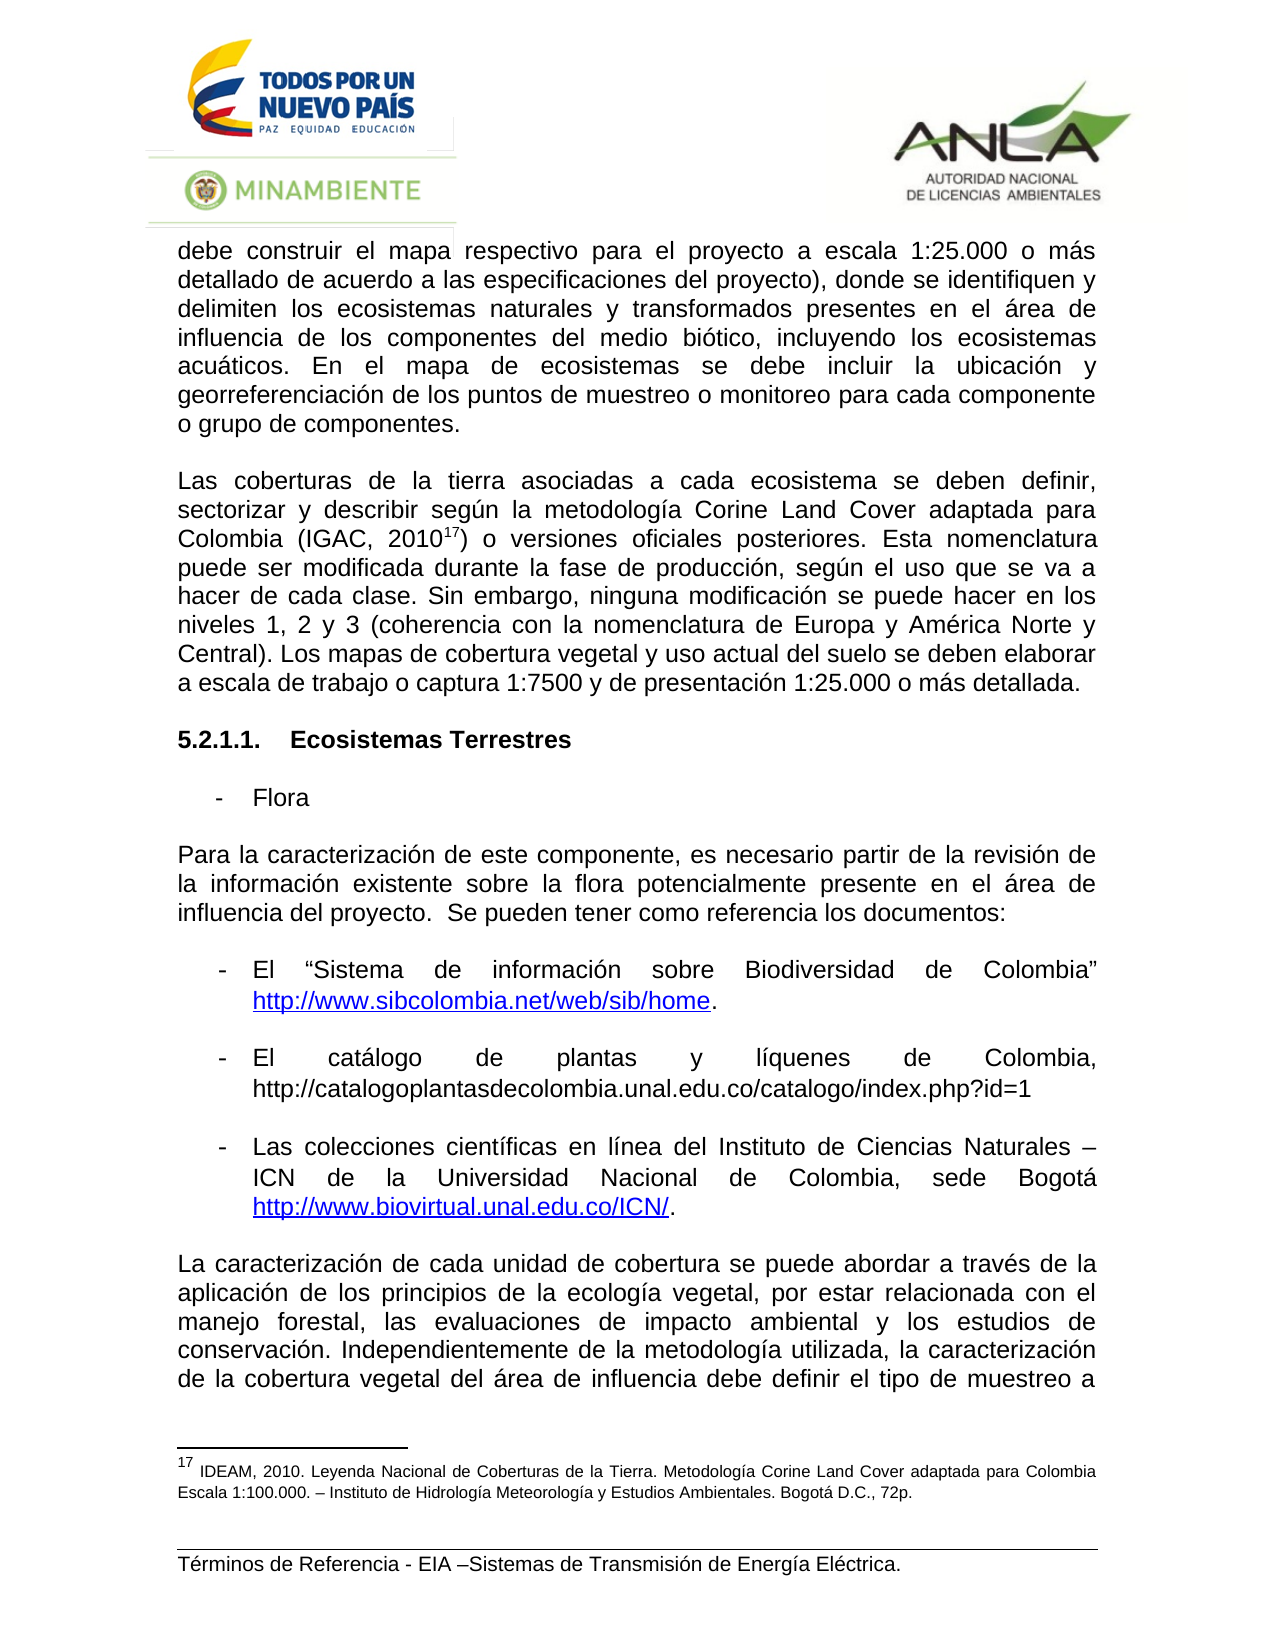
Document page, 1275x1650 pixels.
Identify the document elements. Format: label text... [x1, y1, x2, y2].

subtitle Ecosistemas Terrestres [177, 725, 1098, 754]
picture [825, 67, 1189, 223]
list El catálogo de plantas y líquenes de Colombia, http://catalogoplantasdecolombia.unal.edu.co/catalogo/index.php?id=1 [215, 1043, 1098, 1103]
text Para la caracterización de este componente, es necesario partir de la revisión de la información existente sobre la flora potencialmente presente en el área de influencia del proyecto. Se pueden tener como referencia los documentos: [177, 840, 1098, 926]
text Las coberturas de la tierra asociadas a cada ecosistema se deben definir, sectorizar y describir según la metodología Corine Land Cover adaptada para Colombia (IGAC, 2010) o versiones oficiales posteriores. Esta nomenclatura puede ser modificada durante la fase de producción, según el uso que se va a hacer de cada clase. Sin embargo, ninguna modificación se puede hacer en los niveles 1, 2 y 3 (coherencia con la nomenclatura de Europa y América Norte y Central). Los mapas de cobertura vegetal y uso actual del suelo se deben elaborar a escala de trabajo o captura 1:7500 y de presentación 1:25.000 o más detallada. [177, 466, 1098, 696]
list Las colecciones científicas en línea del Instituto de Ciencias Naturales – ICN de la Universidad Nacional de Colombia, sede Bogotá http://www.biovirtual.unal.edu.co/ICN/. [215, 1132, 1098, 1220]
picture [145, 29, 460, 257]
list El “Sistema de información sobre Biodiversidad de Colombia” http://www.sibcolombia.net/web/sib/home. [215, 955, 1098, 1015]
list Flora [215, 782, 1098, 811]
